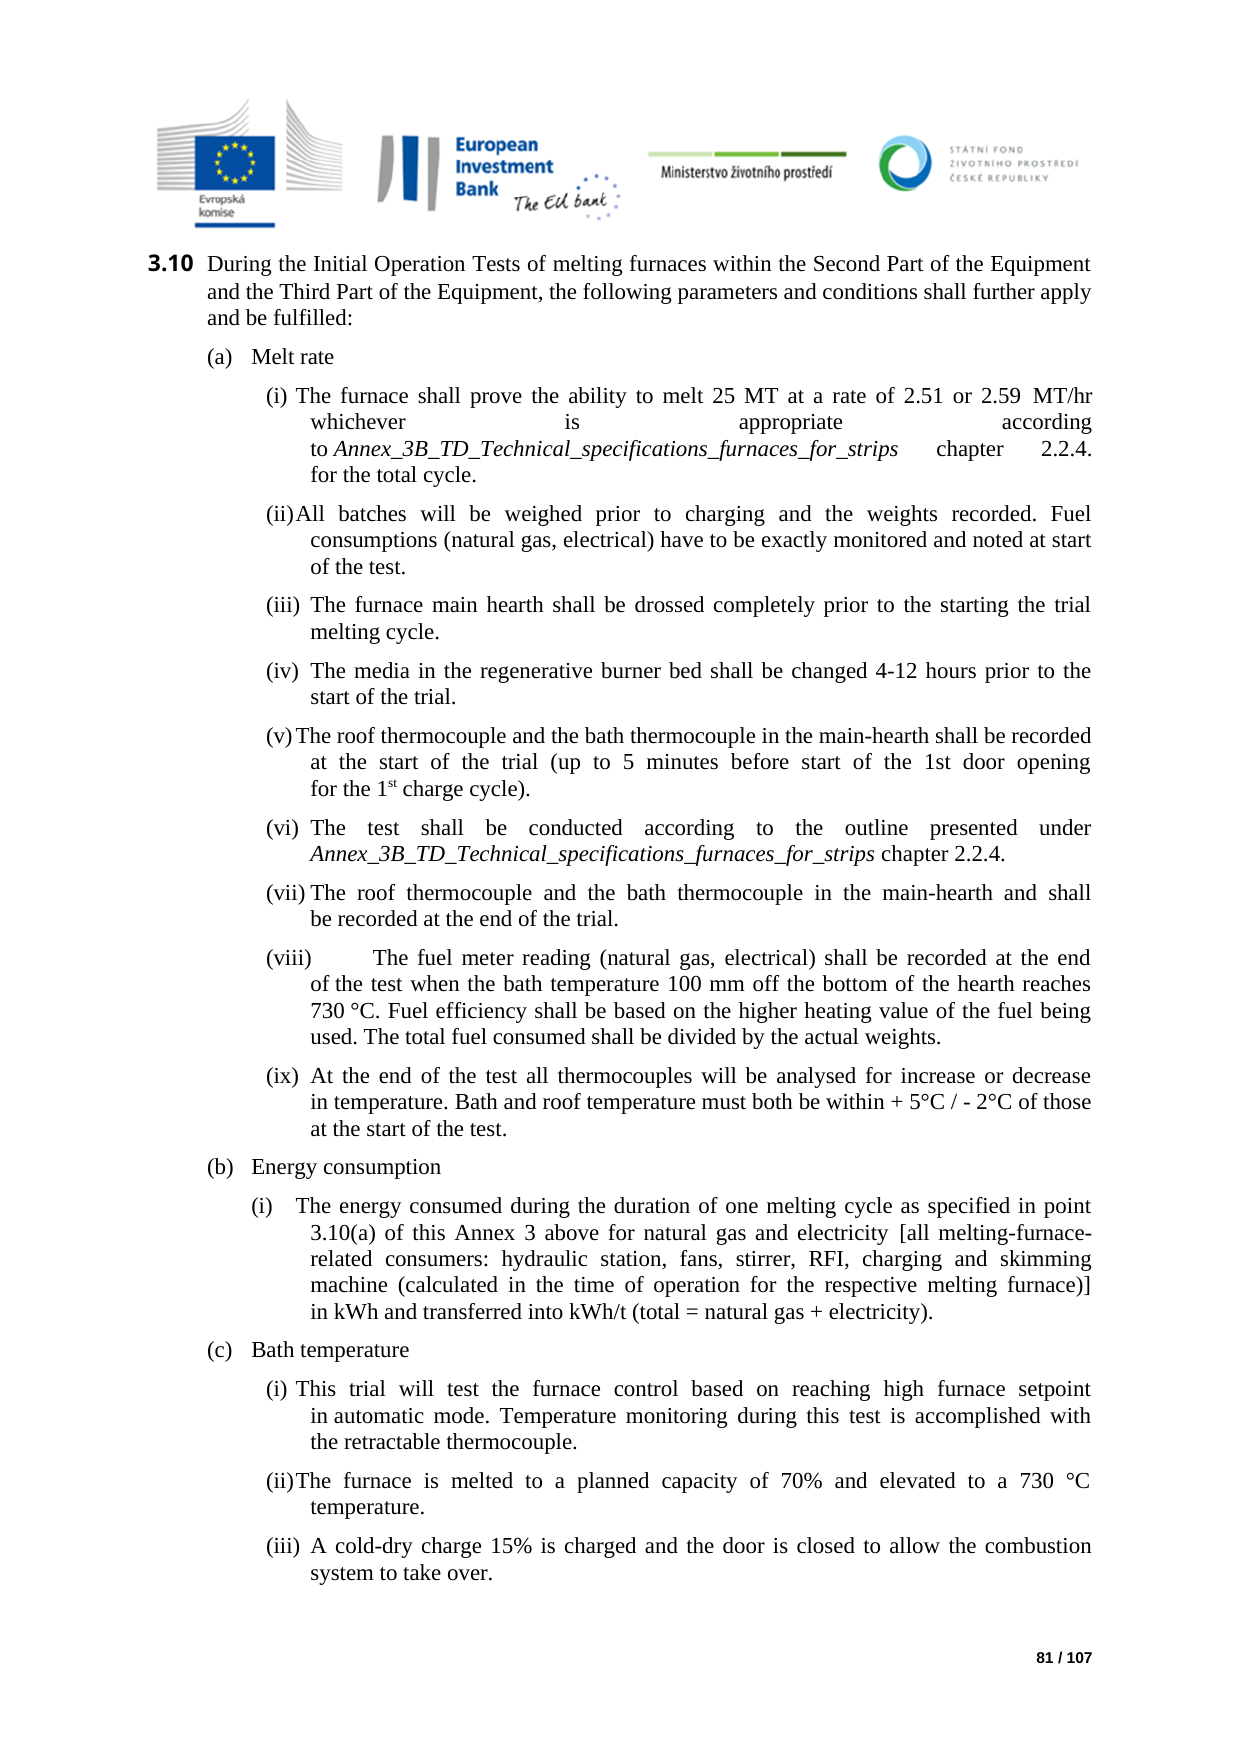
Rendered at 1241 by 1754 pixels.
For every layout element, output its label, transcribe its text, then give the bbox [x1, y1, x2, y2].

text The furnace is melted to a planned capacity of 70% and elevated to a 730 °C temperature. [266, 1467, 1092, 1520]
text The roof thermocouple and the bath thermocouple in the main-hearth shall be recorded at the start of the trial (up to 5 minutes before start of the 1st door opening for the 1st charge cycle). [266, 722, 1092, 801]
text During the Initial Operation Tests of melting furnaces within the Second Part of the Equipment and the Third Part of the Equipment, the following parameters and conditions shall further apply and be fulfilled: [148, 247, 1092, 331]
text The media in the regenerative burner bed shall be changed 4-12 hours prior to the start of the trial. [266, 657, 1092, 709]
text Energy consumption [207, 1153, 1092, 1180]
picture [147, 87, 1093, 235]
text At the end of the test all thermocouples will be analysed for increase or decrease in temperature. Bath and roof temperature must both be within + 5°C / - 2°C of those at the start of the test. [266, 1062, 1092, 1141]
text The roof thermocouple and the bath thermocouple in the main-hearth and shall be recorded at the end of the trial. [266, 879, 1092, 931]
text The fuel meter reading (natural gas, electrical) shall be recorded at the end of the test when the bath temperature 100 mm off the bottom of the hearth reaches 730 °C. Fuel efficiency shall be based on the higher heating value of the fuel being used. The total fuel consumed shall be divided by the actual weights. [266, 944, 1092, 1049]
text The test shall be conducted according to the outline presented under Annex_3B_TD_Technical_specifications_furnaces_for_strips chapter 2.2.4. [266, 813, 1092, 866]
text The furnace main hearth shall be drossed completely prior to the starting the trial melting cycle. [266, 592, 1092, 644]
text Melt rate [207, 343, 1092, 369]
text The furnace shall prove the ability to melt 25 MT at a rate of 2.51 or 2.59 MT/hr whichever is appropriate according to Annex_3B_TD_Technical_specifications_furnaces_for_strips chapter 2.2.4. for the total cycle. [266, 382, 1092, 487]
text The energy consumed during the duration of one melting cycle as specified in point 3.10(a) of this Annex 3 above for natural gas and electricity [all melting-furnace-related consumers: hydraulic station, fans, stirrer, RFI, charging and skimming machine (calculated in the time of operation for the respective melting furnace)] in kWh and transferred into kWh/t (total = natural gas + electricity). [251, 1192, 1092, 1324]
text This trial will test the furnace control based on reaching high furnace setpoint in automatic mode. Temperature monitoring during this test is accomplished with the retractable thermocouple. [266, 1375, 1092, 1454]
text A cold-dry charge 15% is charged and the door is closed to allow the combustion system to take over. [266, 1532, 1092, 1585]
text Bath temperature [207, 1337, 1092, 1363]
text All batches will be weighed prior to charging and the weights recorded. Fuel consumptions (natural gas, electrical) have to be exactly monitored and noted at start of the test. [266, 500, 1092, 579]
